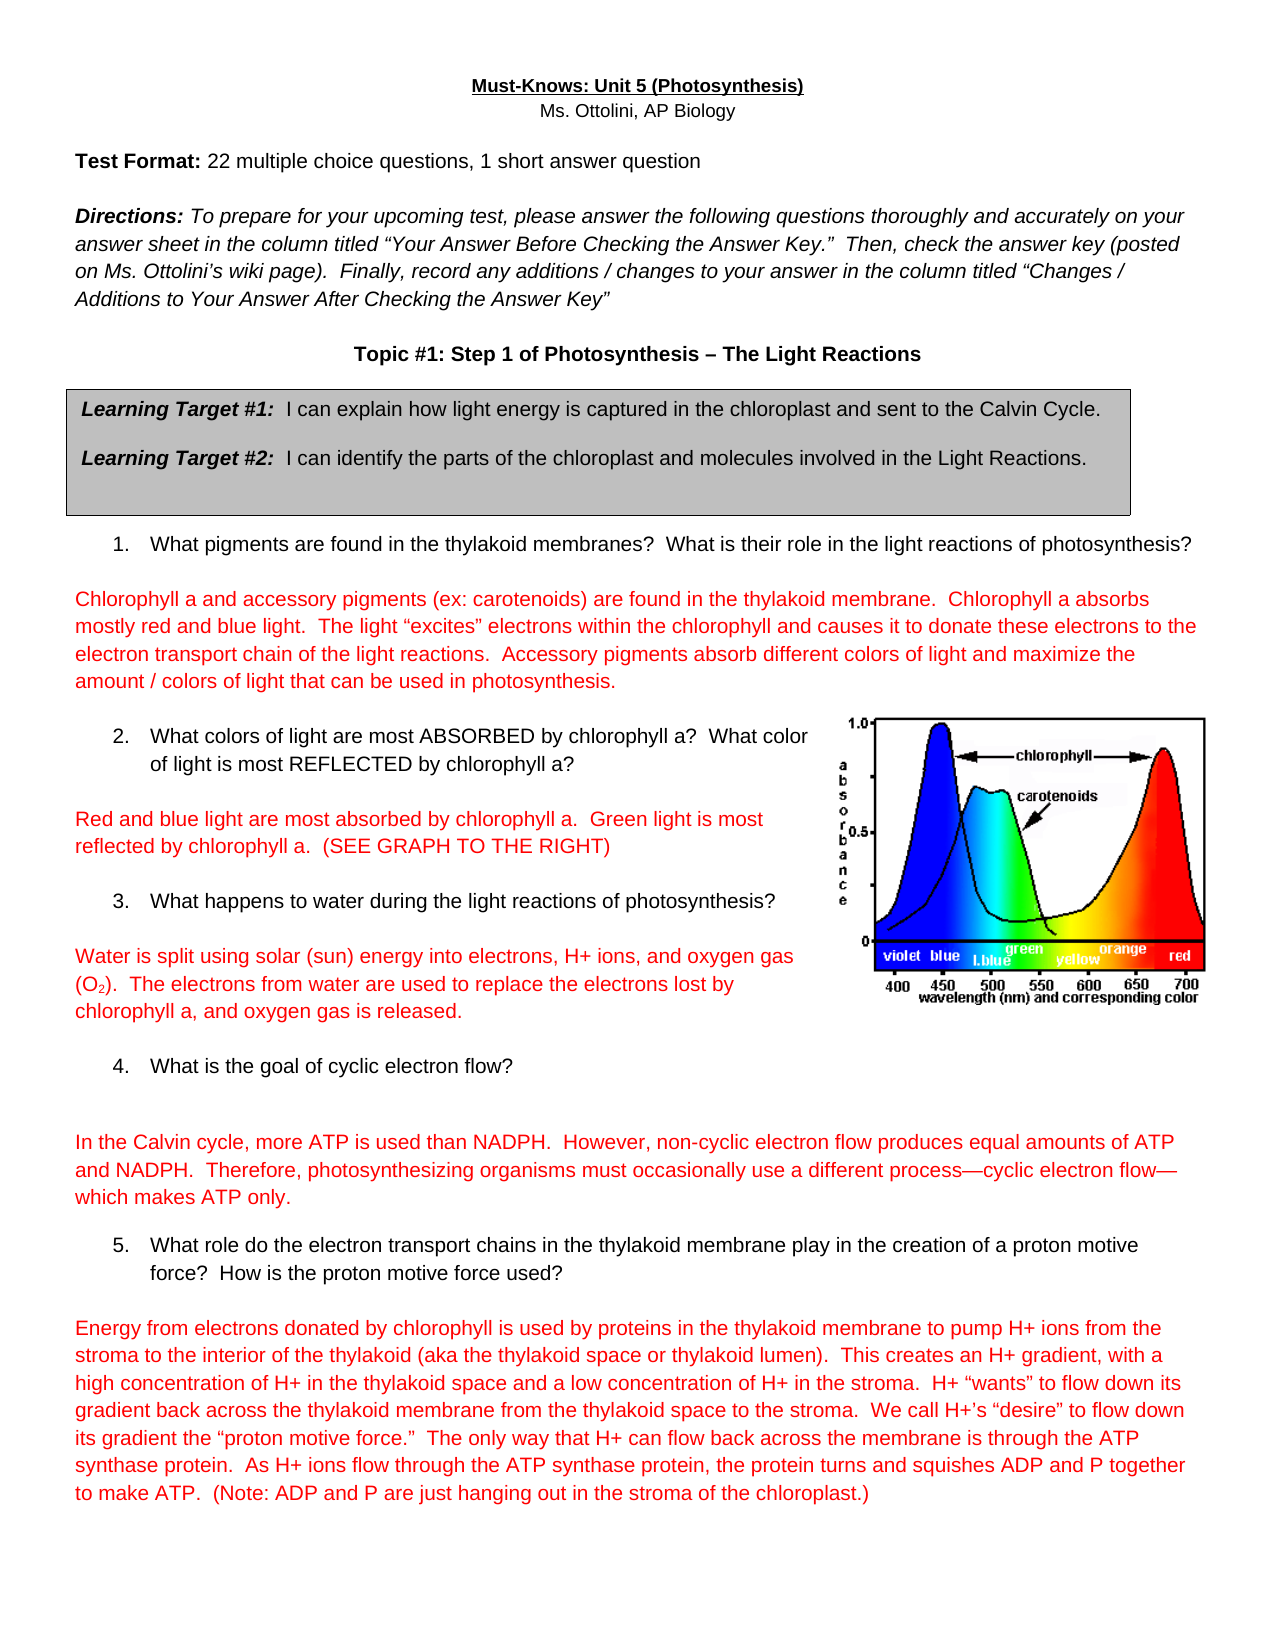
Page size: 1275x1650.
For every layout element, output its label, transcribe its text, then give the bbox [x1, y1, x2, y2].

picture [830, 714, 1208, 1005]
text Ms. Ottolini, AP Biology [75, 100, 1200, 121]
text Must-Knows: Unit 5 (Photosynthesis) [75, 75, 1200, 97]
list What role do the electron transport chains in the thylakoid membrane play in the creation of a proton motive force? How is the proton motive force used? [112, 1233, 1200, 1285]
list What happens to water during the light reactions of photosynthesis? [112, 889, 1200, 913]
list What is the goal of cyclic electron flow? [112, 1054, 1200, 1078]
text Red and blue light are most absorbed by chlorophyll a. Green light is most reflected by chlorophyll a. (SEE GRAPH TO THE RIGHT) [75, 807, 1200, 858]
picture [830, 858, 977, 889]
text In the Calvin cycle, more ATP is used than NADPH. However, non-cyclic electron flow produces equal amounts of ATP and NADPH. Therefore, photosynthesizing organisms must occasionally use a different process—cyclic electron flow—which makes ATP only. [75, 1130, 1200, 1209]
text Topic #1: Step 1 of Photosynthesis – The Light Reactions [75, 342, 1200, 366]
text Test Format: 22 multiple choice questions, 1 short answer question [75, 149, 1200, 173]
text Water is split using solar (sun) energy into electrons, H+ ions, and oxygen gas (O2). The electrons from water are used to replace the electrons lost by chlorophyll a, and oxygen gas is released. [75, 944, 1200, 1023]
text Energy from electrons donated by chlorophyll is used by proteins in the thylakoid membrane to pump H+ ions from the stroma to the interior of the thylakoid (aka the thylakoid space or thylakoid lumen). This creates an H+ gradient, with a high concentration of H+ in the thylakoid space and a low concentration of H+ in the stroma. H+ “wants” to flow down its gradient back across the thylakoid membrane from the thylakoid space to the stroma. We call H+’s “desire” to flow down its gradient the “proton motive force.” The only way that H+ can flow back across the membrane is through the ATP synthase protein. As H+ ions flow through the ATP synthase protein, the protein turns and squishes ADP and P together to make ATP. (Note: ADP and P are just hanging out in the stroma of the chloroplast.) [75, 1316, 1200, 1505]
text Directions: To prepare for your upcoming test, please answer the following questions thoroughly and accurately on your answer sheet in the column titled “Your Answer Before Checking the Answer Key.” Then, check the answer key (posted on Ms. Ottolini’s wiki page). Finally, record any additions / changes to your answer in the column titled “Changes / Additions to Your Answer After Checking the Answer Key” [75, 204, 1200, 311]
list What colors of light are most ABSORBED by chlorophyll a? What color of light is most REFLECTED by chlorophyll a? [112, 724, 1200, 776]
text Chlorophyll a and accessory pigments (ex: carotenoids) are found in the thylakoid membrane. Chlorophyll a absorbs mostly red and blue light. The light “excites” electrons within the chlorophyll and causes it to donate these electrons to the electron transport chain of the light reactions. Accessory pigments absorb different colors of light and maximize the amount / colors of light that can be used in photosynthesis. [75, 587, 1200, 693]
list What pigments are found in the thylakoid membranes? What is their role in the light reactions of photosynthesis? [112, 532, 1200, 556]
